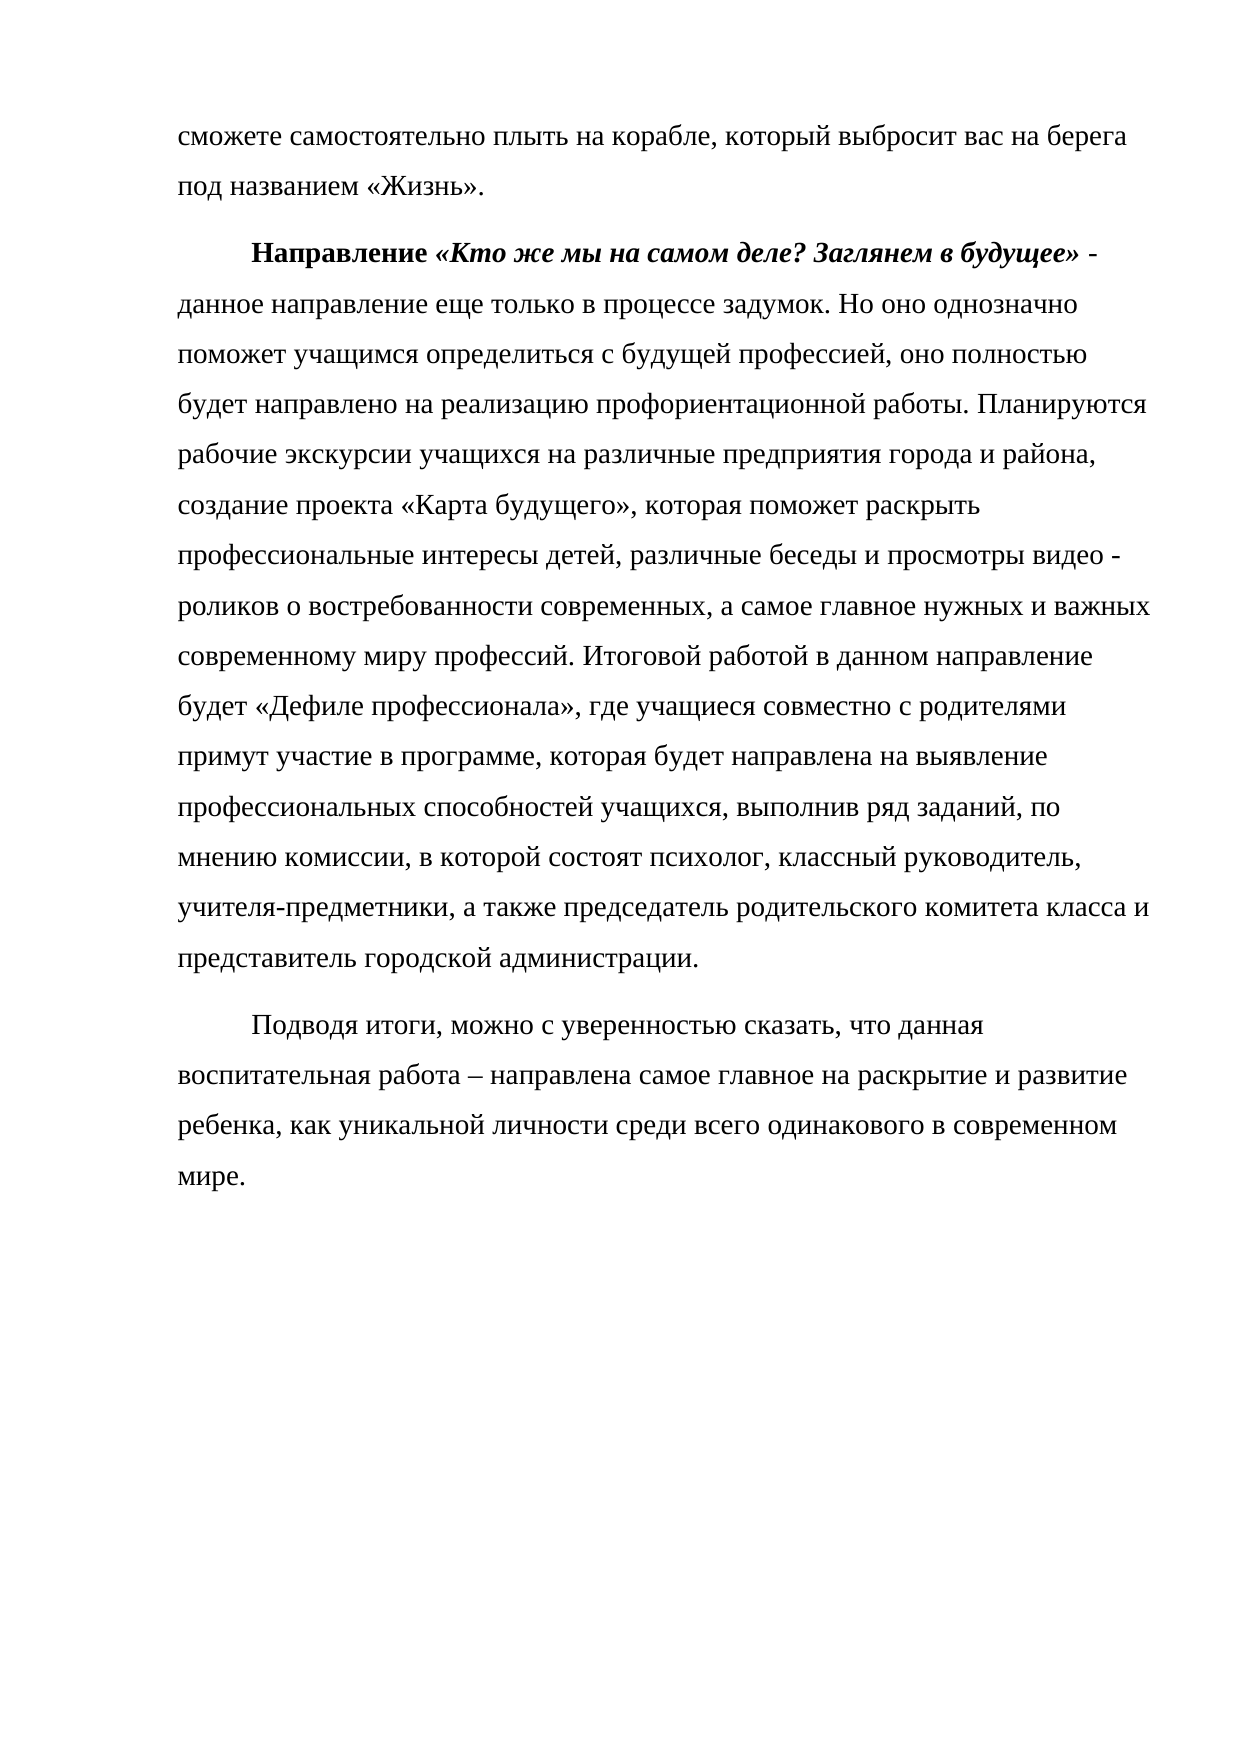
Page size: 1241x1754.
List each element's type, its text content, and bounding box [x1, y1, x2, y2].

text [177, 118, 1152, 202]
text Направление «Кто же мы на самом деле? Заглянем в будущее» - данное направление еще только в процессе задумок. Но оно однозначно поможет учащимся определиться с будущей профессией, оно полностью будет направлено на реализацию профориентационной работы. Планируются рабочие экскурсии учащихся на различные предприятия города и района, создание проекта «Карта будущего», которая поможет раскрыть профессиональные интересы детей, различные беседы и просмотры видео -роликов о востребованности современных, а самое главное нужных и важных современному миру профессий. Итоговой работой в данном направление будет «Дефиле профессионала», где учащиеся совместно с родителями примут участие в программе, которая будет направлена на выявление профессиональных способностей учащихся, выполнив ряд заданий, по мнению комиссии, в которой состоят психолог, классный руководитель, учителя-предметники, а также председатель родительского комитета класса и представитель городской администрации. [177, 235, 1152, 973]
text Подводя итоги, можно с уверенностью сказать, что данная воспитательная работа – направлена самое главное на раскрытие и развитие ребенка, как уникальной личности среди всего одинакового в современном мире. [177, 1007, 1152, 1191]
